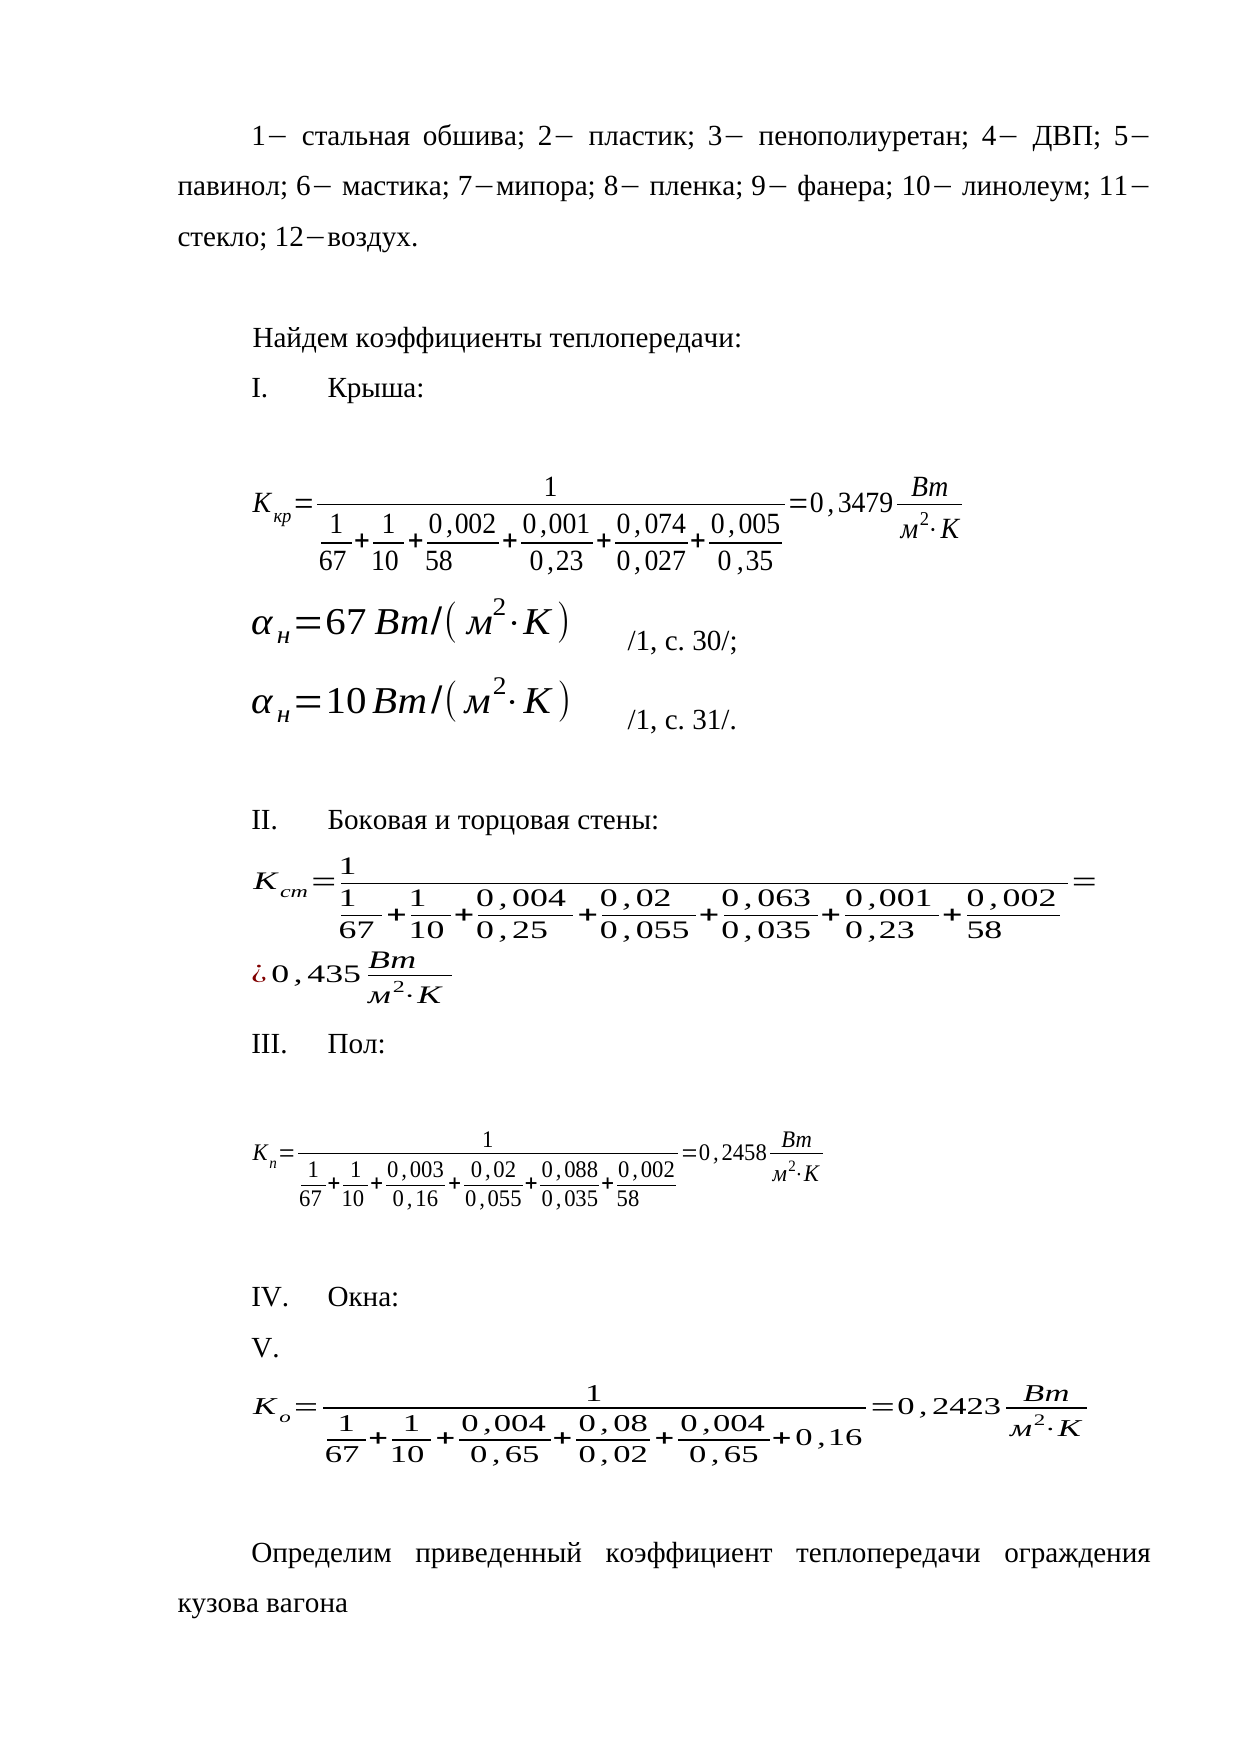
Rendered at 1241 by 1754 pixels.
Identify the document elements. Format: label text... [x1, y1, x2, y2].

text Определим приведенный коэффициент теплопередачи ограждения кузова вагона [177, 1535, 1152, 1618]
text /1, с. 31/. [177, 673, 1152, 735]
list Пол: [177, 1026, 1152, 1059]
list Боковая и торцовая стены: [177, 802, 1152, 836]
text /1, с. 30/; [177, 594, 1152, 656]
list Окна: [177, 1279, 1152, 1313]
text Найдем коэффициенты теплопередачи: [177, 320, 1152, 353]
text 1 стальная обшива; 2 пластик; 3 пенополиуретан; 4 ДВП; 5 павинол; 6 мастика; 7мипора; 8 пленка; 9 фанера; 10 линолеум; 11 стекло; 12воздух. [177, 118, 1152, 253]
list Крыша: [177, 370, 1152, 403]
